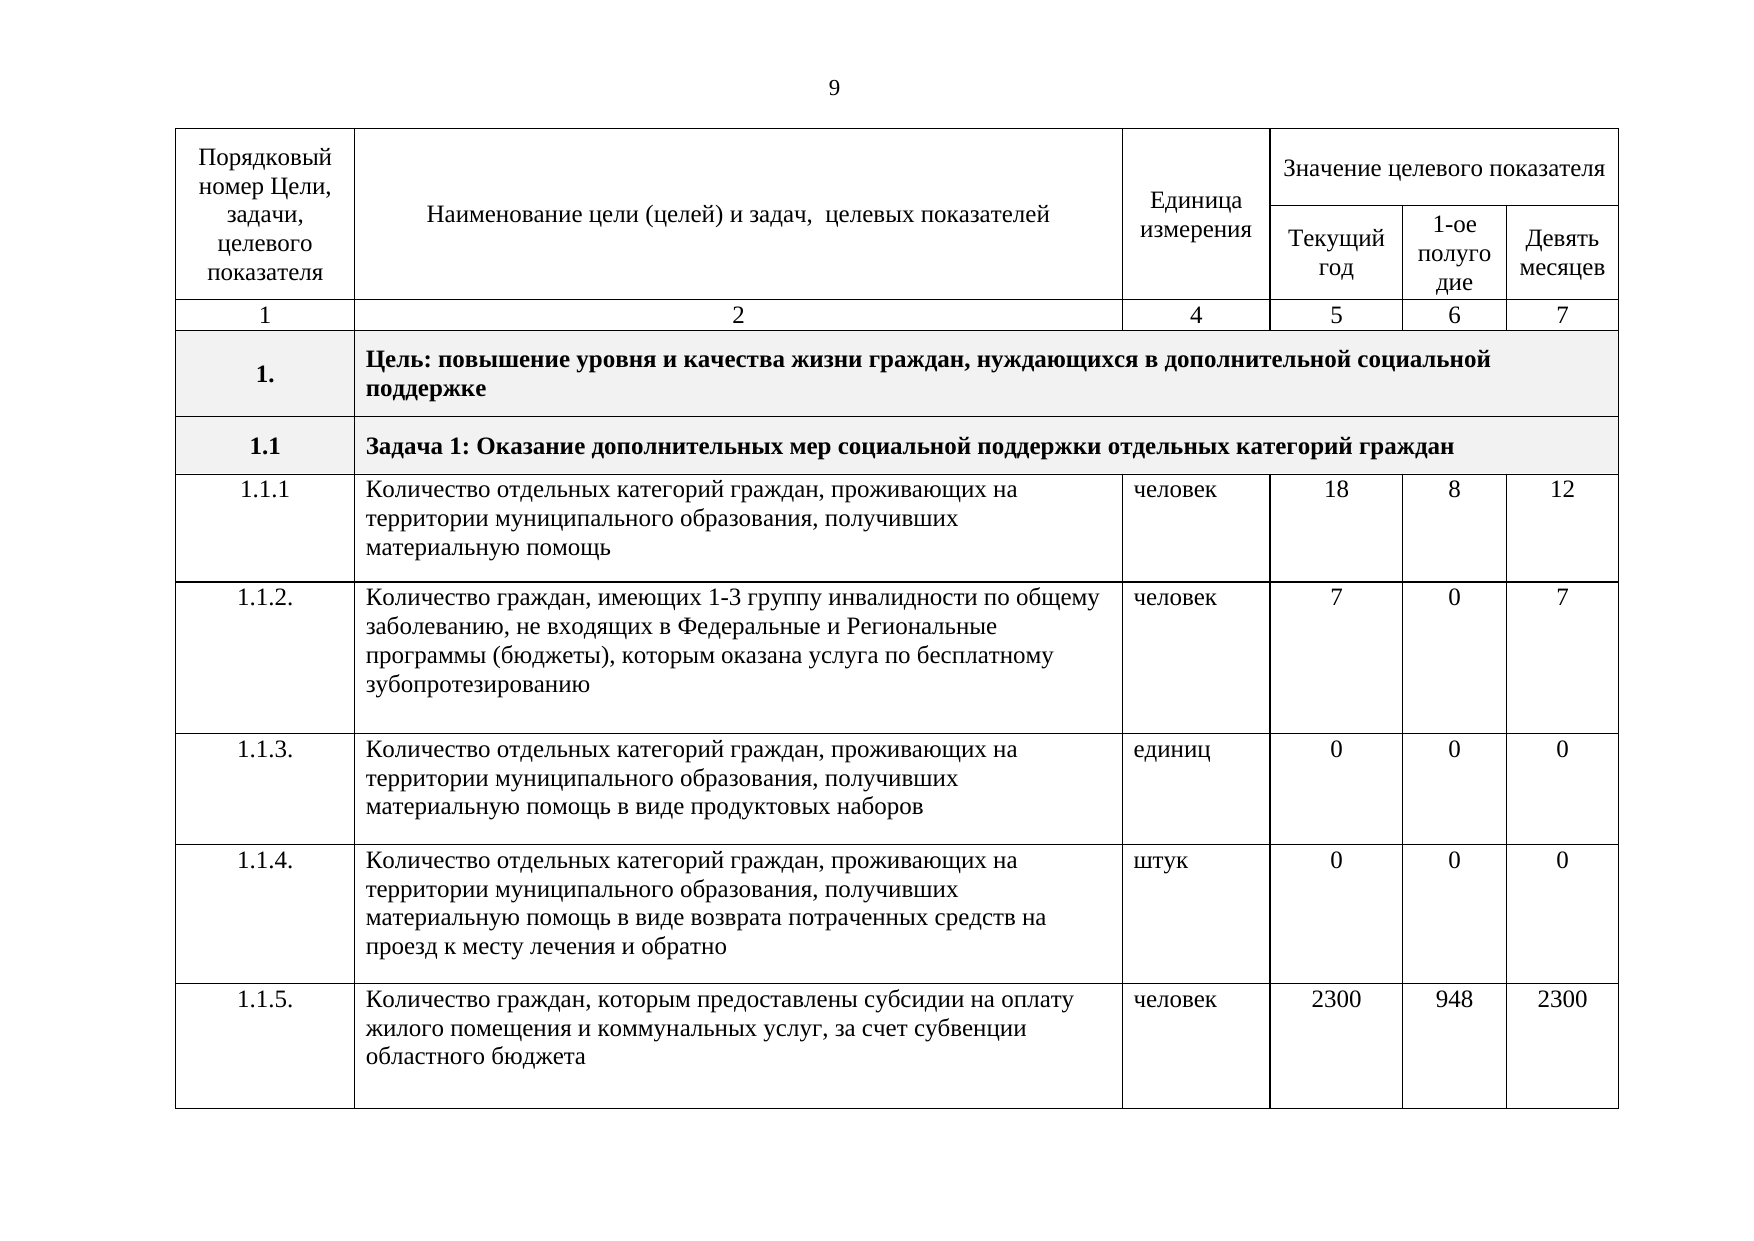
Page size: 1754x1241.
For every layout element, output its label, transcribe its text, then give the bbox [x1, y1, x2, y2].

table_cell 7 [1507, 583, 1618, 733]
table_cell 948 [1403, 984, 1506, 1108]
table_cell 18 [1271, 475, 1402, 581]
table_cell 0 [1403, 734, 1506, 844]
table_cell Порядковый номер Цели, задачи, целевого показателя [176, 129, 354, 298]
table_cell 1.1.3. [176, 734, 354, 844]
table_cell 0 [1507, 734, 1618, 844]
table_cell 12 [1507, 475, 1618, 581]
table_cell Цель: повышение уровня и качества жизни граждан, нуждающихся в дополнительной социальной поддержке [355, 331, 1618, 416]
table_cell Задача 1: Оказание дополнительных мер социальной поддержки отдельных категорий граждан [355, 417, 1618, 473]
table_cell штук [1123, 845, 1269, 983]
table_cell 1-ое полугодие [1403, 206, 1506, 298]
table_cell 1.1.4. [176, 845, 354, 983]
table_cell человек [1123, 583, 1269, 733]
table_cell Текущий год [1271, 206, 1402, 298]
table_cell единиц [1123, 734, 1269, 844]
table_cell 0 [1403, 845, 1506, 983]
table_cell 6 [1403, 300, 1506, 330]
table_cell 0 [1403, 583, 1506, 733]
table_cell 5 [1271, 300, 1402, 330]
table_cell 1 [176, 300, 354, 330]
table_cell Единица измерения [1123, 129, 1269, 298]
table_cell 0 [1271, 845, 1402, 983]
table_cell Девять месяцев [1507, 206, 1618, 298]
table_cell 2 [355, 300, 1122, 330]
table_cell 2300 [1507, 984, 1618, 1108]
table_cell 8 [1403, 475, 1506, 581]
table_cell Значение целевого показателя [1271, 129, 1618, 205]
table_cell 7 [1271, 583, 1402, 733]
table_cell 1. [176, 331, 354, 416]
table_cell Количество отдельных категорий граждан, проживающих на территории муниципального образования, получивших материальную помощь [355, 475, 1122, 581]
table_cell 1.1.1 [176, 475, 354, 581]
table_cell Количество граждан, которым предоставлены субсидии на оплату жилого помещения и коммунальных услуг, за счет субвенции областного бюджета [355, 984, 1122, 1108]
table_cell Количество отдельных категорий граждан, проживающих на территории муниципального образования, получивших материальную помощь в виде продуктовых наборов [355, 734, 1122, 844]
table_cell 7 [1507, 300, 1618, 330]
table_cell 0 [1271, 734, 1402, 844]
table_cell 1.1.5. [176, 984, 354, 1108]
table_cell человек [1123, 984, 1269, 1108]
table_cell Количество граждан, имеющих 1-3 группу инвалидности по общему заболеванию, не входящих в Федеральные и Региональные программы (бюджеты), которым оказана услуга по бесплатному зубопротезированию [355, 583, 1122, 733]
table_cell 4 [1123, 300, 1269, 330]
table_cell 2300 [1271, 984, 1402, 1108]
table_cell 0 [1507, 845, 1618, 983]
table_cell Количество отдельных категорий граждан, проживающих на территории муниципального образования, получивших материальную помощь в виде возврата потраченных средств на проезд к месту лечения и обратно [355, 845, 1122, 983]
table_cell 1.1 [176, 417, 354, 473]
table_cell Наименование цели (целей) и задач, целевых показателей [355, 129, 1122, 298]
table_cell человек [1123, 475, 1269, 581]
table_cell 1.1.2. [176, 583, 354, 733]
